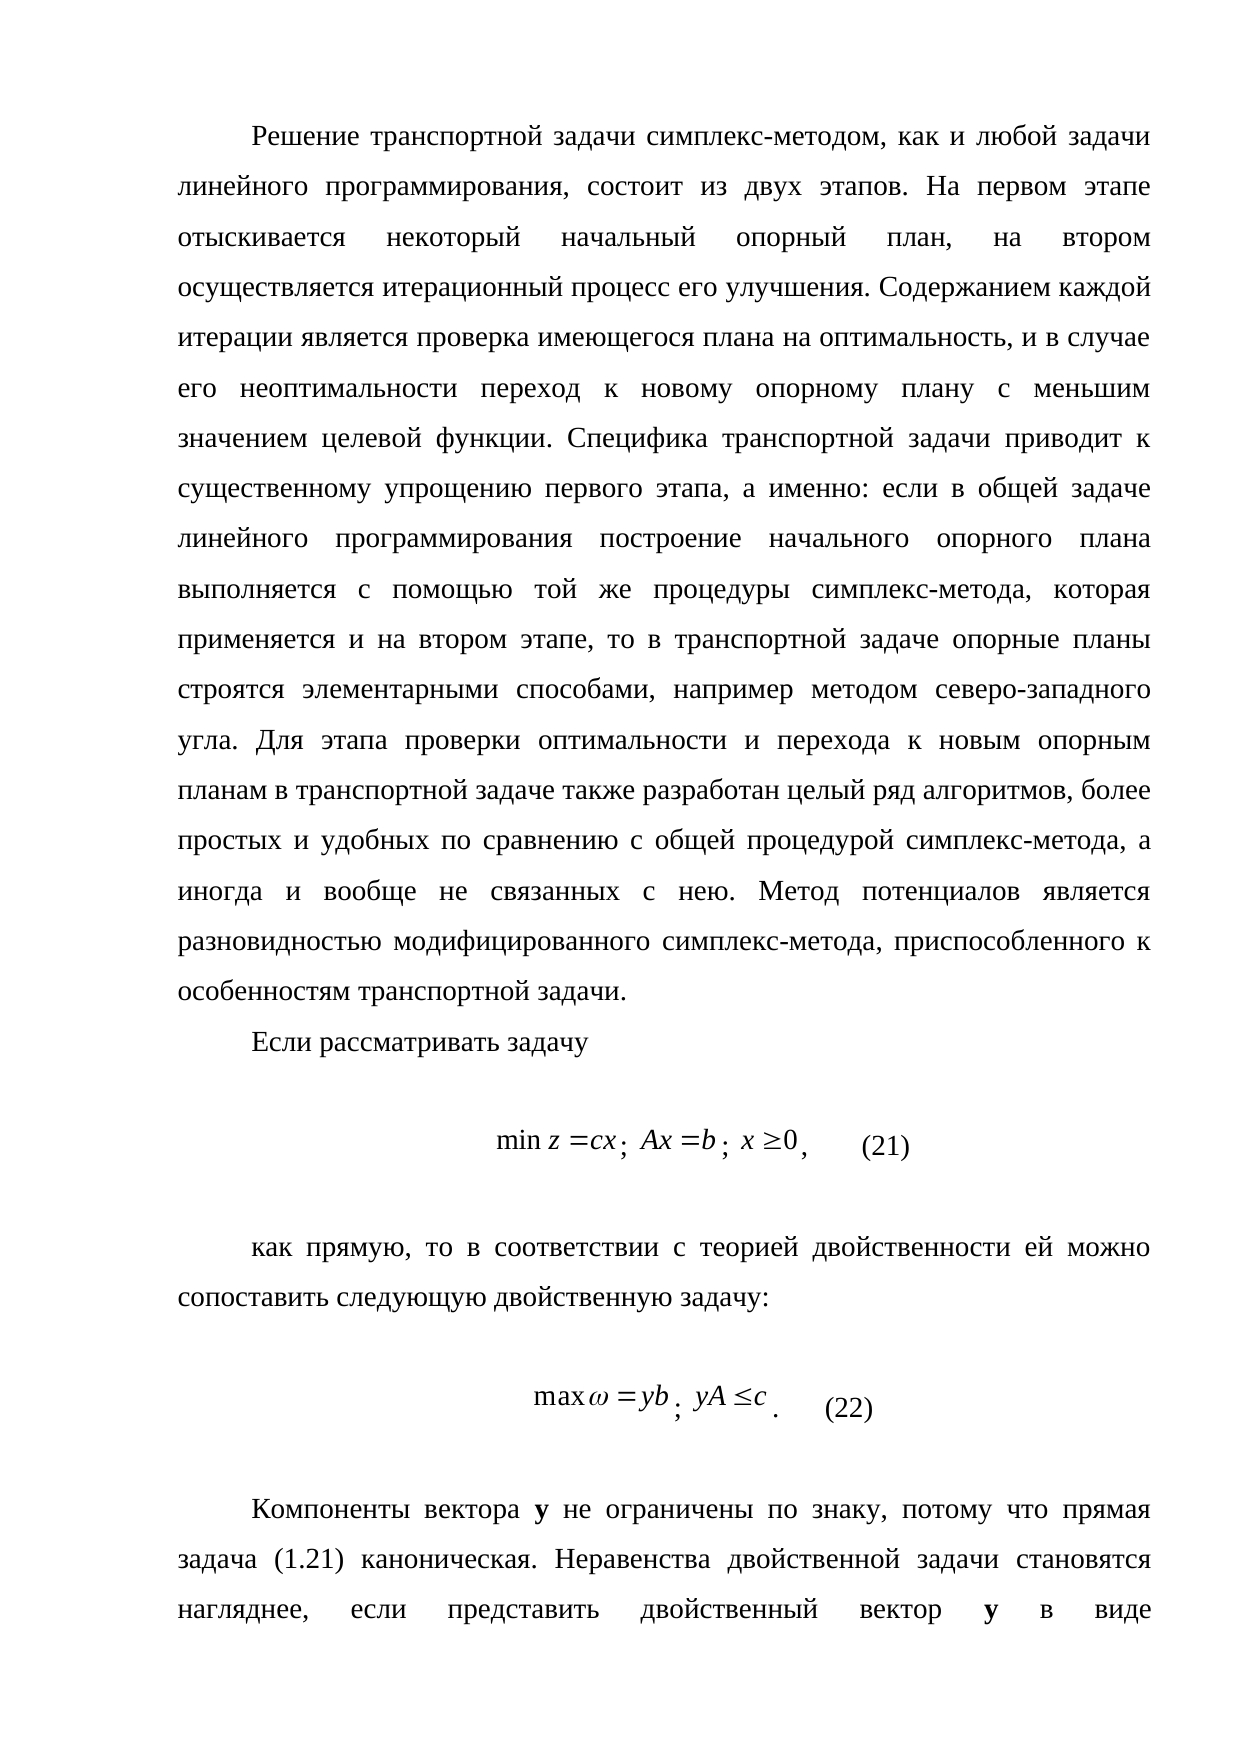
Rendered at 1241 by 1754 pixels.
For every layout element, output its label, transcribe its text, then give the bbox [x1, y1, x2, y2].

text ; ; , (21) [177, 1124, 1152, 1162]
text как прямую, то в соответствии с теорией двойственности ей можно сопоставить следующую двойственную задачу: [177, 1229, 1152, 1313]
text ; . (22) [177, 1380, 1152, 1424]
text Если рассматривать задачу [177, 1024, 1152, 1057]
text Решение транспортной задачи симплекс-методом, как и любой задачи линейного программирования, состоит из двух этапов. На первом этапе отыскивается некоторый начальный опорный план, на втором осуществляется итерационный процесс его улучшения. Содержанием каждой итерации является проверка имеющегося плана на оптимальность, и в случае его неоптимальности переход к новому опорному плану с меньшим значением целевой функции. Специфика транспортной задачи приводит к существенному упрощению первого этапа, а именно: если в общей задаче линейного программирования построение начального опорного плана выполняется с помощью той же процедуры симплекс-метода, которая применяется и на втором этапе, то в транспортной задаче опорные планы строятся элементарными способами, например методом северо-западного угла. Для этапа проверки оптимальности и перехода к новым опорным планам в транспортной задаче также разработан целый ряд алгоритмов, более простых и удобных по сравнению с общей процедурой симплекс-метода, а иногда и вообще не связанных с нею. Метод потенциалов является разновидностью модифицированного симплекс-метода, приспособленного к особенностям транспортной задачи. [177, 118, 1152, 1007]
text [177, 1491, 1152, 1625]
